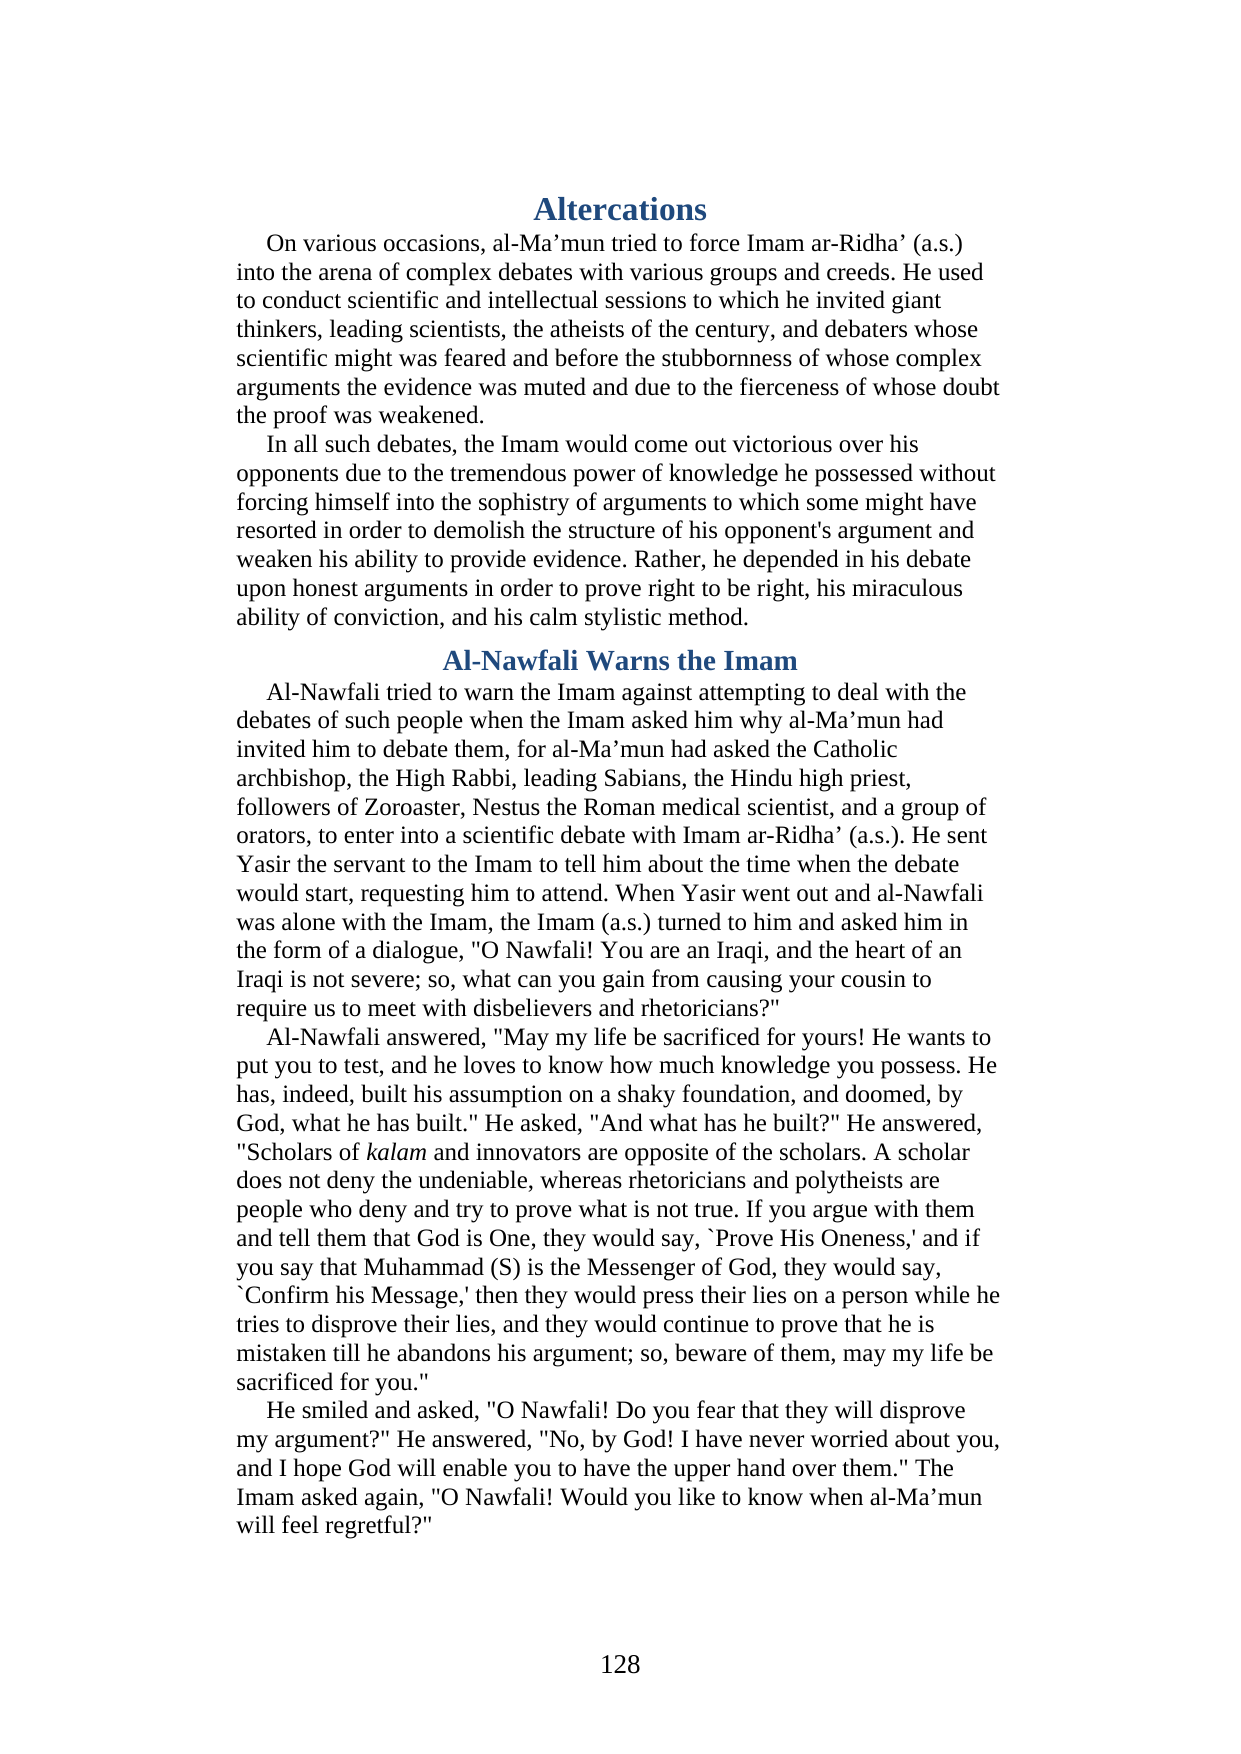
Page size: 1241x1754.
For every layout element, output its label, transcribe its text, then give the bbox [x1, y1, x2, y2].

subtitle Al-Nawfali Warns the Imam [236, 643, 1004, 677]
text He smiled and asked, "O Nawfali! Do you fear that they will disprove my argument?" He answered, "No, by God! I have never worried about you, and I hope God will enable you to have the upper hand over them." The Imam asked again, "O Nawfali! Would you like to know when al-Ma’mun will feel regretful?" [236, 1395, 1004, 1539]
text Al-Nawfali tried to warn the Imam against attempting to deal with the debates of such people when the Imam asked him why al-Ma’mun had invited him to debate them, for al-Ma’mun had asked the Catholic archbishop, the High Rabbi, leading Sabians, the Hindu high priest, followers of Zoroaster, Nestus the Roman medical scientist, and a group of orators, to enter into a scientific debate with Imam ar-Ridha’ (a.s.). He sent Yasir the servant to the Imam to tell him about the time when the debate would start, requesting him to attend. When Yasir went out and al-Nawfali was alone with the Imam, the Imam (a.s.) turned to him and asked him in the form of a dialogue, "O Nawfali! You are an Iraqi, and the heart of an Iraqi is not severe; so, what can you gain from causing your cousin to require us to meet with disbelievers and rhetoricians?" [236, 677, 1004, 1022]
subtitle Altercations [236, 190, 1004, 228]
text Al-Nawfali answered, "May my life be sacrificed for yours! He wants to put you to test, and he loves to know how much knowledge you possess. He has, indeed, built his assumption on a shaky foundation, and doomed, by God, what he has built." He asked, "And what has he built?" He answered, "Scholars of kalam and innovators are opposite of the scholars. A scholar does not deny the undeniable, whereas rhetoricians and polytheists are people who deny and try to prove what is not true. If you argue with them and tell them that God is One, they would say, `Prove His Oneness,' and if you say that Muhammad (S) is the Messenger of God, they would say, `Confirm his Message,' then they would press their lies on a person while he tries to disprove their lies, and they would continue to prove that he is mistaken till he abandons his argument; so, beware of them, may my life be sacrificed for you." [236, 1022, 1004, 1395]
text On various occasions, al-Ma’mun tried to force Imam ar-Ridha’ (a.s.) into the arena of complex debates with various groups and creeds. He used to conduct scientific and intellectual sessions to which he invited giant thinkers, leading scientists, the atheists of the century, and debaters whose scientific might was feared and before the stubbornness of whose complex arguments the evidence was muted and due to the fierceness of whose doubt the proof was weakened. [236, 228, 1004, 429]
text In all such debates, the Imam would come out victorious over his opponents due to the tremendous power of knowledge he possessed without forcing himself into the sophistry of arguments to which some might have resorted in order to demolish the structure of his opponent's argument and weaken his ability to provide evidence. Rather, he depended in his debate upon honest arguments in order to prove right to be right, his miraculous ability of conviction, and his calm stylistic method. [236, 429, 1004, 631]
